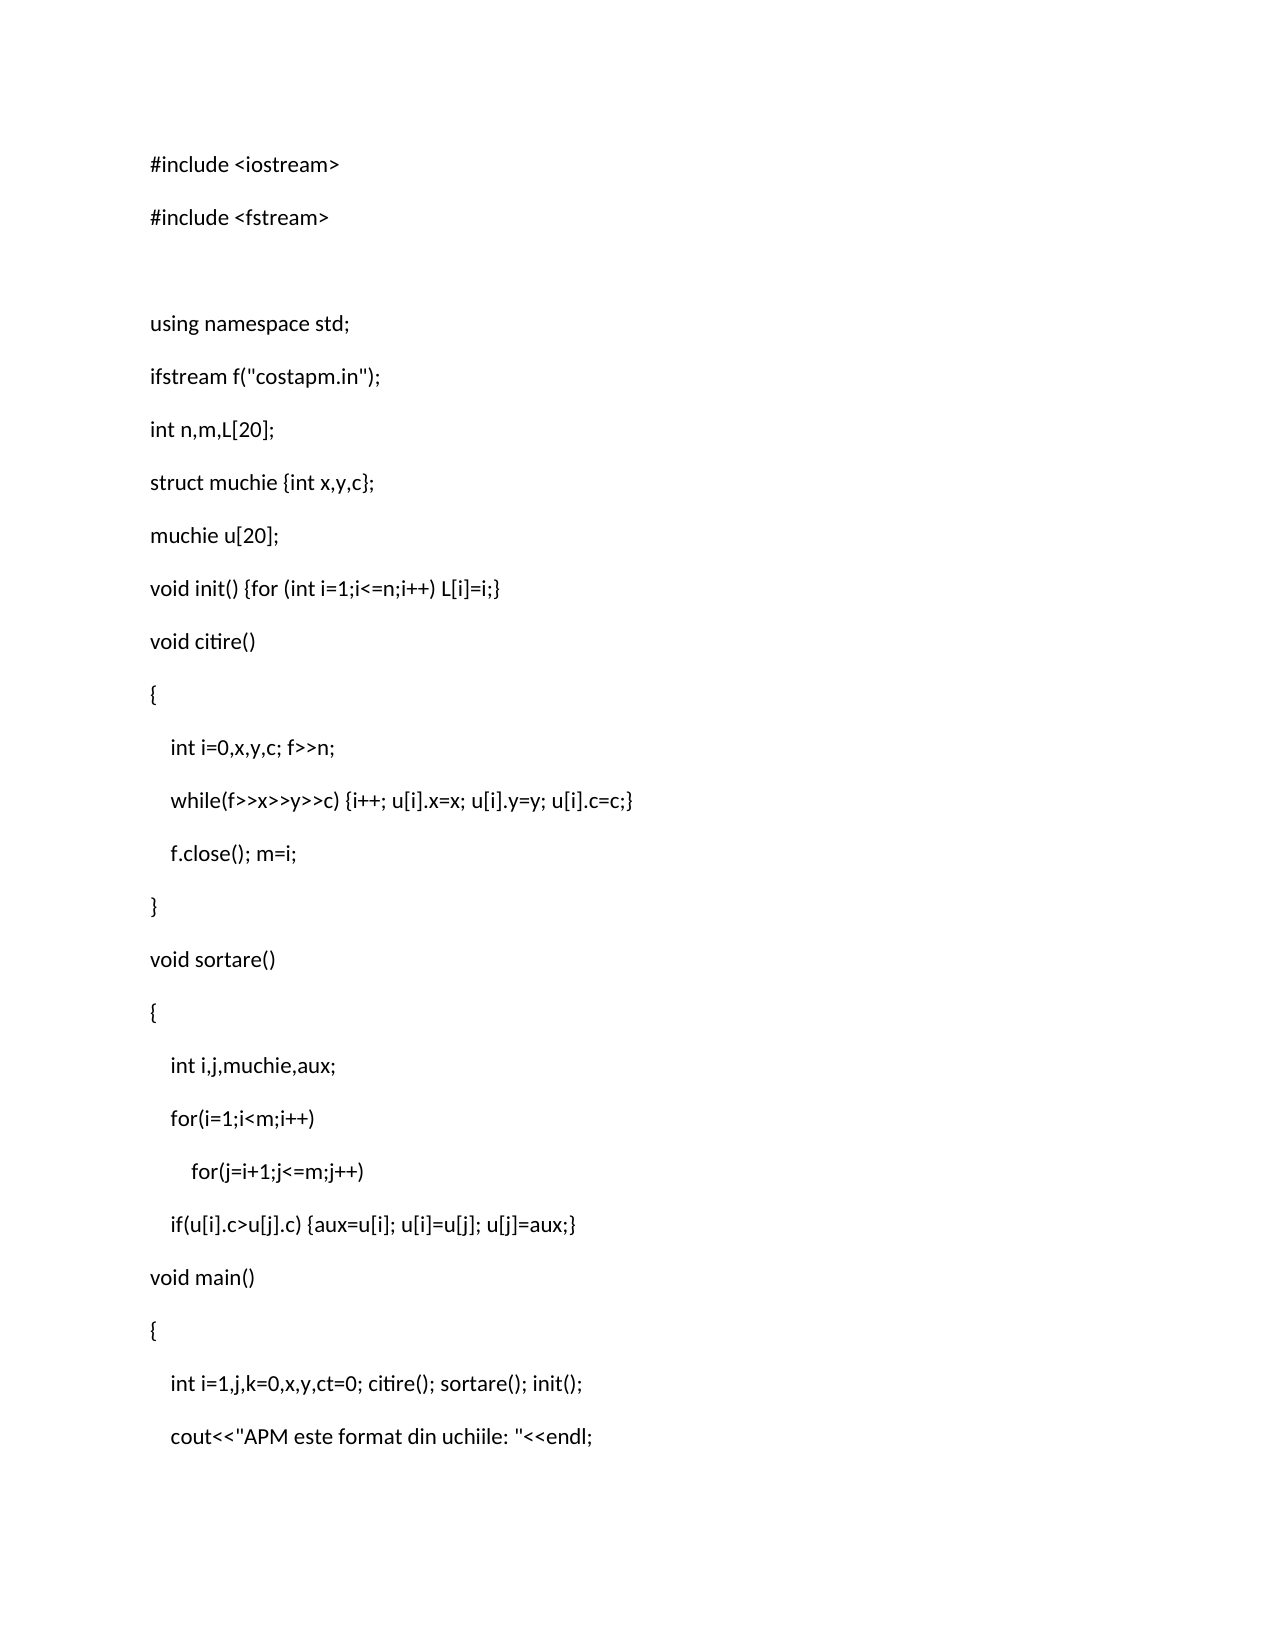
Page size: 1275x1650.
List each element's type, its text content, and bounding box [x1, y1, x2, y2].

text void init() {for (int i=1;i<=n;i++) L[i]=i;} [150, 574, 1125, 602]
text int i=1,j,k=0,x,y,ct=0; citire(); sortare(); init(); [150, 1369, 1125, 1397]
text int n,m,L[20]; [150, 415, 1125, 443]
text muchie u[20]; [150, 521, 1125, 549]
text { [150, 998, 1125, 1026]
text } [150, 892, 1125, 920]
text int i,j,muchie,aux; [150, 1051, 1125, 1079]
text while(f>>x>>y>>c) {i++; u[i].x=x; u[i].y=y; u[i].c=c;} [150, 786, 1125, 814]
text for(i=1;i<m;i++) [150, 1104, 1125, 1132]
text f.close(); m=i; [150, 839, 1125, 867]
text void main() [150, 1263, 1125, 1291]
text cout<<"APM este format din uchiile: "<<endl; [150, 1422, 1125, 1451]
text #include <fstream> [150, 203, 1125, 231]
text int i=0,x,y,c; f>>n; [150, 733, 1125, 761]
text #include <iostream> [150, 150, 1125, 178]
text { [150, 1316, 1125, 1344]
text using namespace std; [150, 309, 1125, 337]
text void citire() [150, 627, 1125, 655]
text { [150, 680, 1125, 708]
text for(j=i+1;j<=m;j++) [150, 1157, 1125, 1185]
text ifstream f("costapm.in"); [150, 362, 1125, 390]
text struct muchie {int x,y,c}; [150, 468, 1125, 496]
text if(u[i].c>u[j].c) {aux=u[i]; u[i]=u[j]; u[j]=aux;} [150, 1210, 1125, 1238]
text void sortare() [150, 945, 1125, 973]
